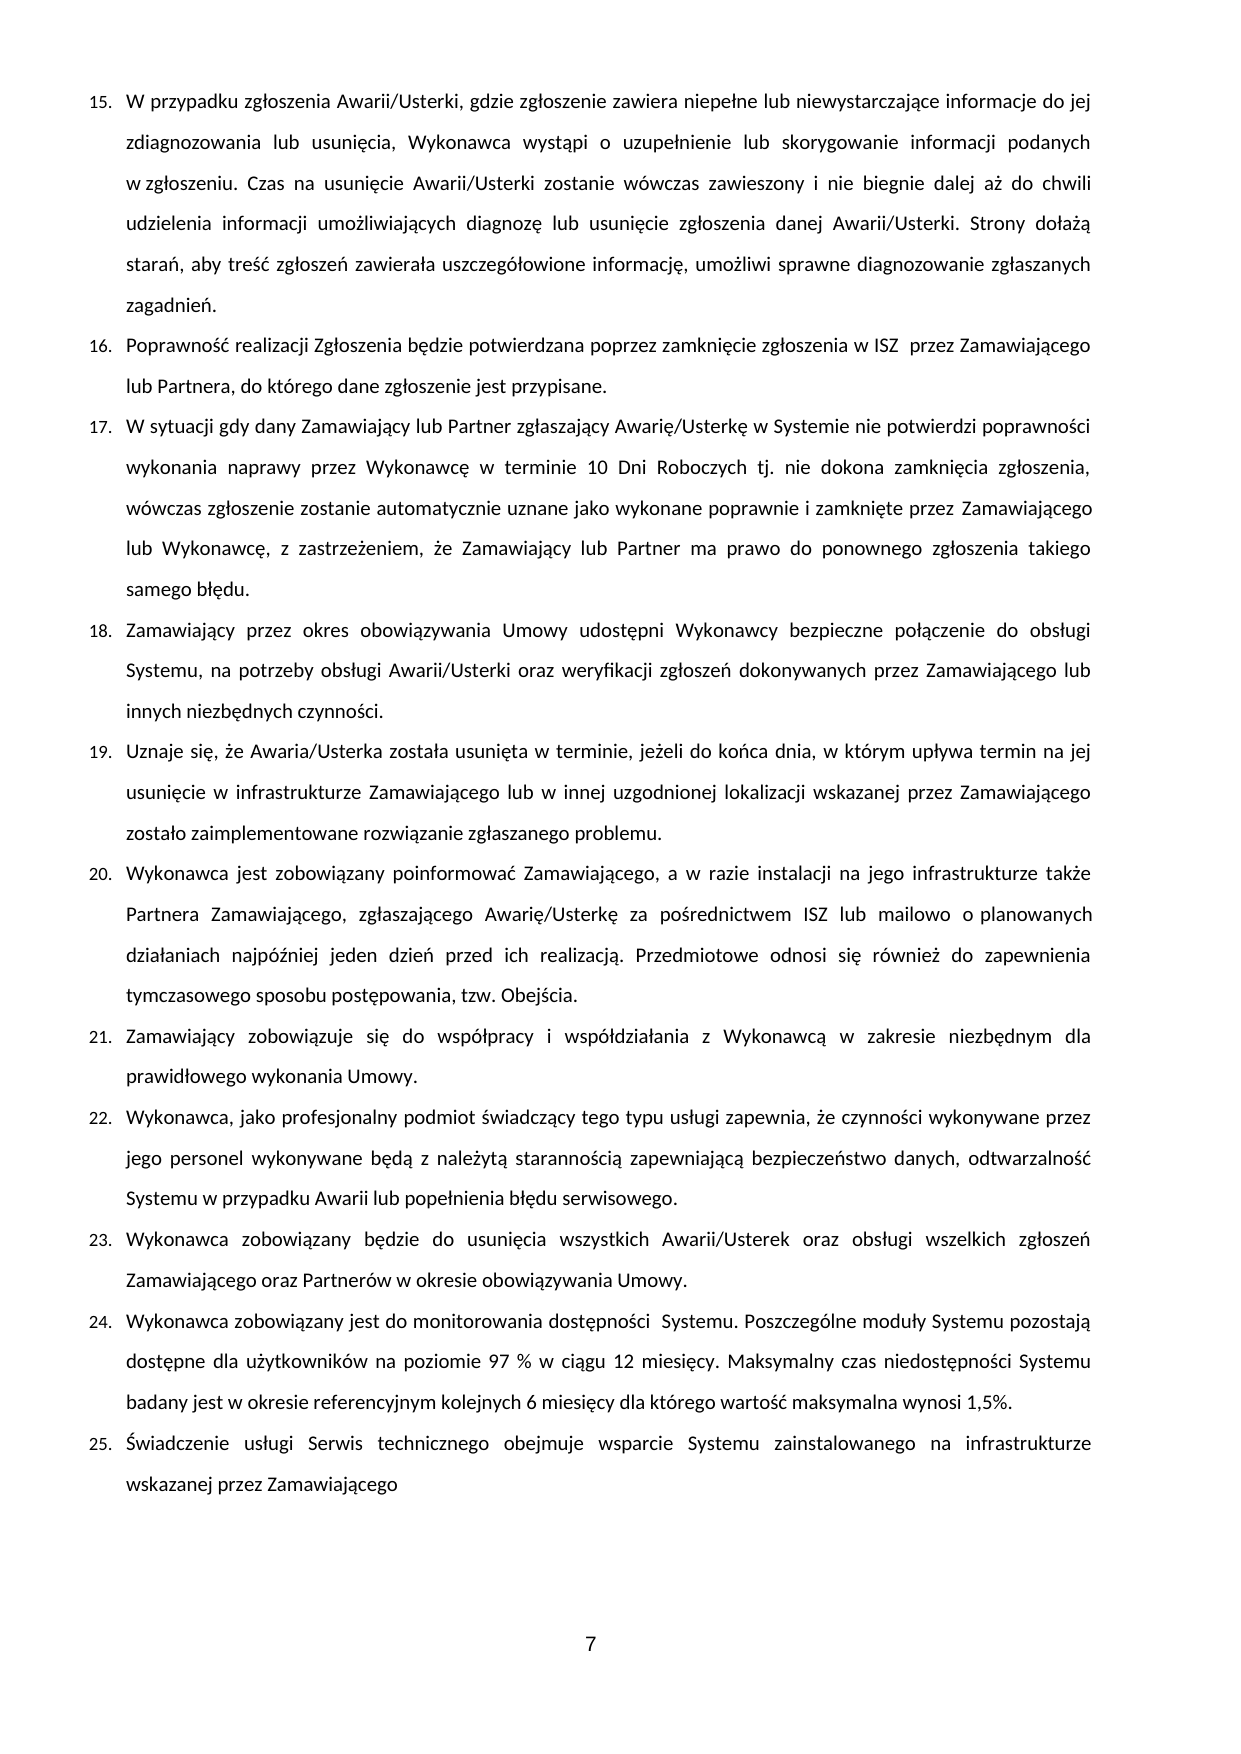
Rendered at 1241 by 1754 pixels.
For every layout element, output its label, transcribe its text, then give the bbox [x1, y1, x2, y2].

list W przypadku zgłoszenia Awarii/Usterki, gdzie zgłoszenie zawiera niepełne lub niewystarczające informacje do jej zdiagnozowania lub usunięcia, Wykonawca wystąpi o uzupełnienie lub skorygowanie informacji podanych w zgłoszeniu. Czas na usunięcie Awarii/Usterki zostanie wówczas zawieszony i nie biegnie dalej aż do chwili udzielenia informacji umożliwiających diagnozę lub usunięcie zgłoszenia danej Awarii/Usterki. Strony dołażą starań, aby treść zgłoszeń zawierała uszczegółowione informację, umożliwi sprawne diagnozowanie zgłaszanych zagadnień. [89, 89, 1093, 317]
list Wykonawca zobowiązany jest do monitorowania dostępności Systemu. Poszczególne moduły Systemu pozostają dostępne dla użytkowników na poziomie 97 % w ciągu 12 miesięcy. Maksymalny czas niedostępności Systemu badany jest w okresie referencyjnym kolejnych 6 miesięcy dla którego wartość maksymalna wynosi 1,5%. [89, 1308, 1092, 1415]
list Zamawiający przez okres obowiązywania Umowy udostępni Wykonawcy bezpieczne połączenie do obsługi Systemu, na potrzeby obsługi Awarii/Usterki oraz weryfikacji zgłoszeń dokonywanych przez Zamawiającego lub innych niezbędnych czynności. [89, 617, 1093, 723]
list Wykonawca jest zobowiązany poinformować Zamawiającego, a w razie instalacji na jego infrastrukturze także Partnera Zamawiającego, zgłaszającego Awarię/Usterkę za pośrednictwem ISZ lub mailowo o planowanych działaniach najpóźniej jeden dzień przed ich realizacją. Przedmiotowe odnosi się również do zapewnienia tymczasowego sposobu postępowania, tzw. Obejścia. [89, 861, 1093, 1008]
list Świadczenie usługi Serwis technicznego obejmuje wsparcie Systemu zainstalowanego na infrastrukturze wskazanej przez Zamawiającego [89, 1430, 1092, 1497]
list Zamawiający zobowiązuje się do współpracy i współdziałania z Wykonawcą w zakresie niezbędnym dla prawidłowego wykonania Umowy. [89, 1023, 1093, 1089]
list Poprawność realizacji Zgłoszenia będzie potwierdzana poprzez zamknięcie zgłoszenia w ISZ przez Zamawiającego lub Partnera, do którego dane zgłoszenie jest przypisane. [89, 332, 1093, 398]
list Wykonawca zobowiązany będzie do usunięcia wszystkich Awarii/Usterek oraz obsługi wszelkich zgłoszeń Zamawiającego oraz Partnerów w okresie obowiązywania Umowy. [89, 1226, 1092, 1292]
list Uznaje się, że Awaria/Usterka została usunięta w terminie, jeżeli do końca dnia, w którym upływa termin na jej usunięcie w infrastrukturze Zamawiającego lub w innej uzgodnionej lokalizacji wskazanej przez Zamawiającego zostało zaimplementowane rozwiązanie zgłaszanego problemu. [89, 739, 1093, 845]
list W sytuacji gdy dany Zamawiający lub Partner zgłaszający Awarię/Usterkę w Systemie nie potwierdzi poprawności wykonania naprawy przez Wykonawcę w terminie 10 Dni Roboczych tj. nie dokona zamknięcia zgłoszenia, wówczas zgłoszenie zostanie automatycznie uznane jako wykonane poprawnie i zamknięte przez Zamawiającego lub Wykonawcę, z zastrzeżeniem, że Zamawiający lub Partner ma prawo do ponownego zgłoszenia takiego samego błędu. [89, 414, 1093, 602]
list Wykonawca, jako profesjonalny podmiot świadczący tego typu usługi zapewnia, że czynności wykonywane przez jego personel wykonywane będą z należytą starannością zapewniającą bezpieczeństwo danych, odtwarzalność Systemu w przypadku Awarii lub popełnienia błędu serwisowego. [89, 1104, 1093, 1211]
